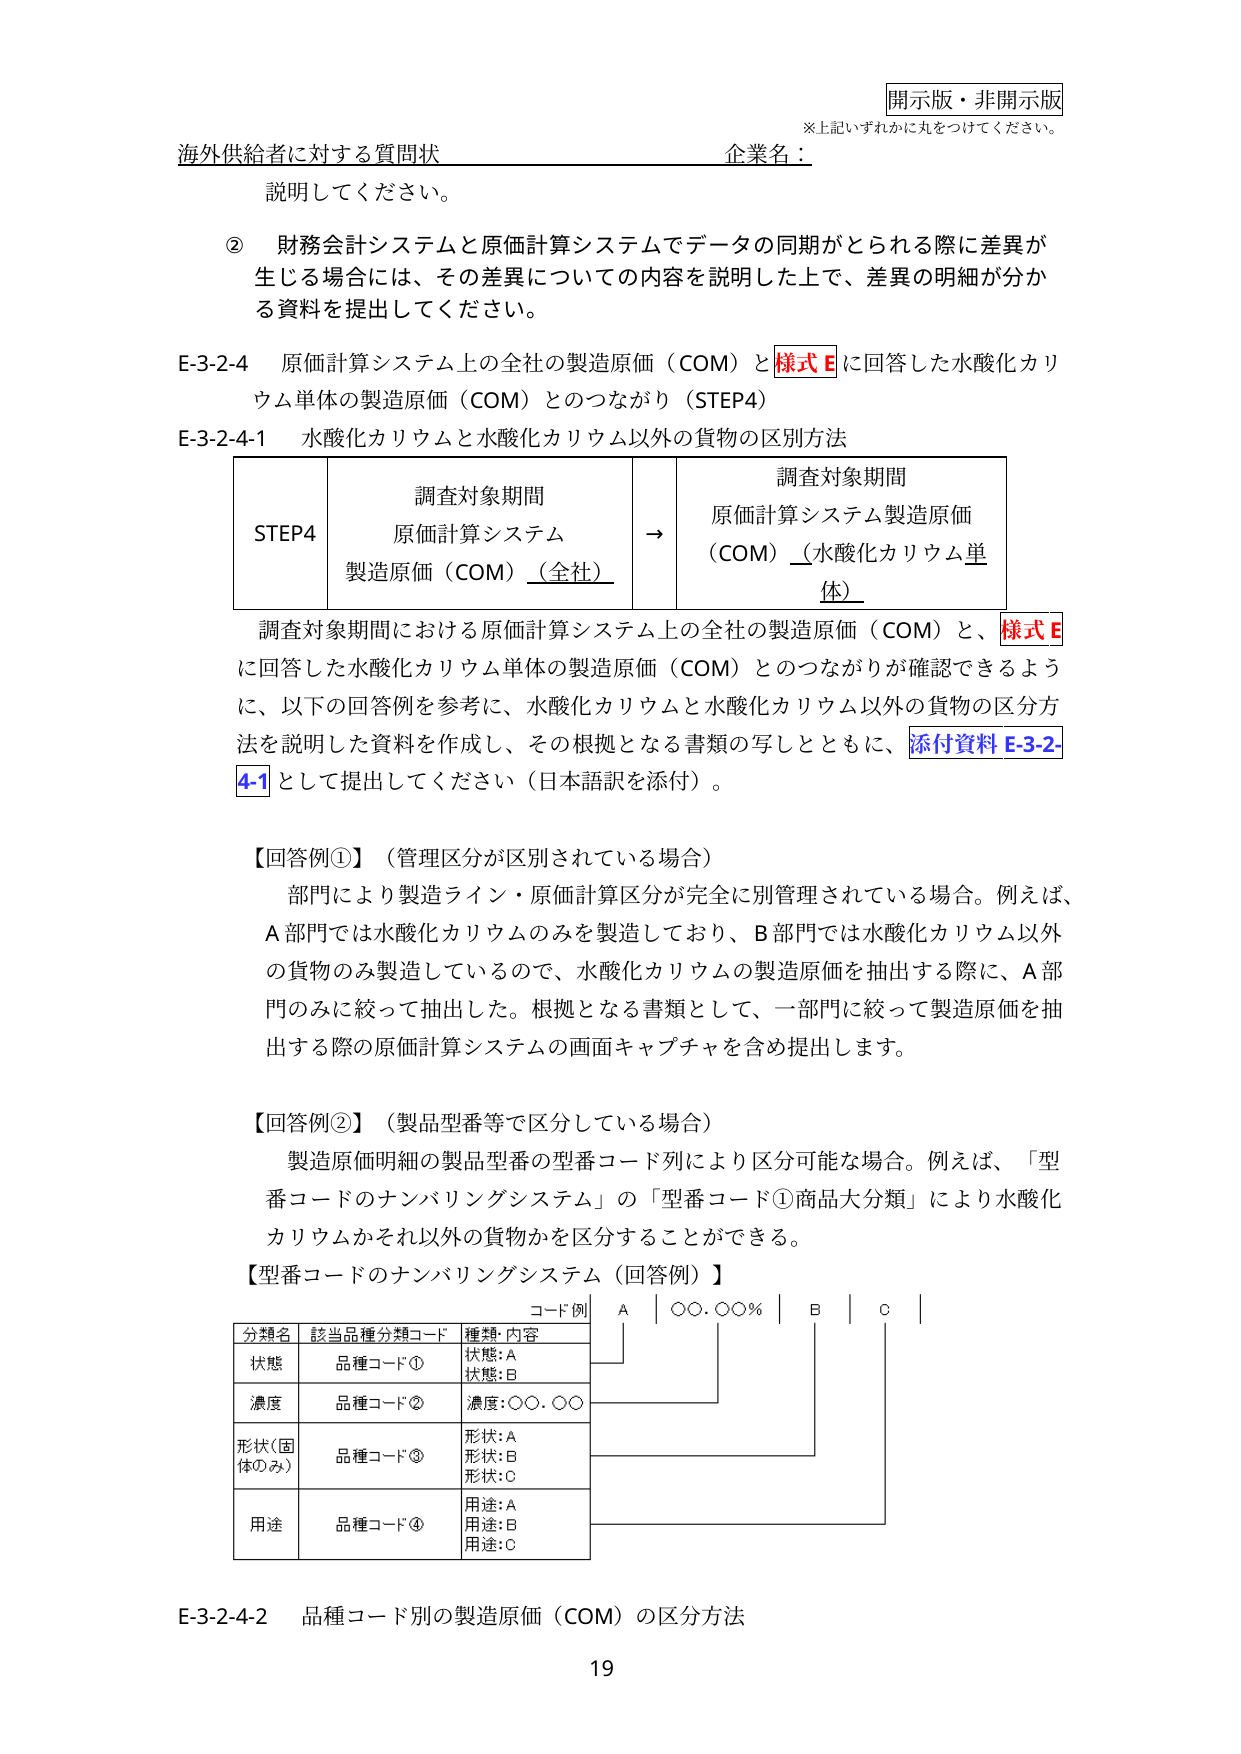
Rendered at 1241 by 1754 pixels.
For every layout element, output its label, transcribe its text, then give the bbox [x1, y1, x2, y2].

subtitle 原価計算システム上の全社の製造原価（COM）と様式Eに回答した水酸化カリウム単体の製造原価（COM）とのつながり（STEP4） [177, 343, 1063, 418]
table_header → [633, 458, 676, 609]
subtitle 品種コード別の製造原価（COM）の区分方法 [177, 1596, 1063, 1634]
table_header STEP4 [234, 458, 327, 609]
picture [221, 1292, 943, 1569]
subtitle 水酸化カリウムと水酸化カリウム以外の貨物の区別方法 [177, 418, 1063, 456]
text 部門により製造ライン・原価計算区分が完全に別管理されている場合。例えば、A部門では水酸化カリウムのみを製造しており、B部門では水酸化カリウム以外の貨物のみ製造しているので、水酸化カリウムの製造原価を抽出する際に、A部門のみに絞って抽出した。根拠となる書類として、一部門に絞って製造原価を抽出する際の原価計算システムの画面キャプチャを含め提出します。 [265, 876, 1063, 1065]
list 財務会計システムと原価計算システムでデータの同期がとられる際に差異が生じる場合には、その差異についての内容を説明した上で、差異の明細が分かる資料を提出してください。 [224, 228, 1063, 324]
table_header 調査対象期間 原価計算システム製造原価（COM）（水酸化カリウム単体） [677, 458, 1006, 609]
table_header 調査対象期間 原価計算システム 製造原価（COM）（全社） [328, 458, 632, 609]
text 【回答例②】（製品型番等で区分している場合） [177, 1103, 1063, 1141]
text 【回答例①】（管理区分が区別されている場合） [177, 838, 1063, 876]
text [265, 172, 1063, 209]
text 製造原価明細の製品型番の型番コード列により区分可能な場合。例えば、「型番コードのナンバリングシステム」の「型番コード①商品大分類」により水酸化カリウムかそれ以外の貨物かを区分することができる。 [265, 1141, 1063, 1255]
text 調査対象期間における原価計算システム上の全社の製造原価（COM）と、様式Eに回答した水酸化カリウム単体の製造原価（COM）とのつながりが確認できるように、以下の回答例を参考に、水酸化カリウムと水酸化カリウム以外の貨物の区分方法を説明した資料を作成し、その根拠となる書類の写しとともに、添付資料E-3-2-4-1として提出してください（日本語訳を添付）。 [236, 610, 1063, 800]
text 【型番コードのナンバリングシステム（回答例）】 [236, 1255, 1063, 1293]
